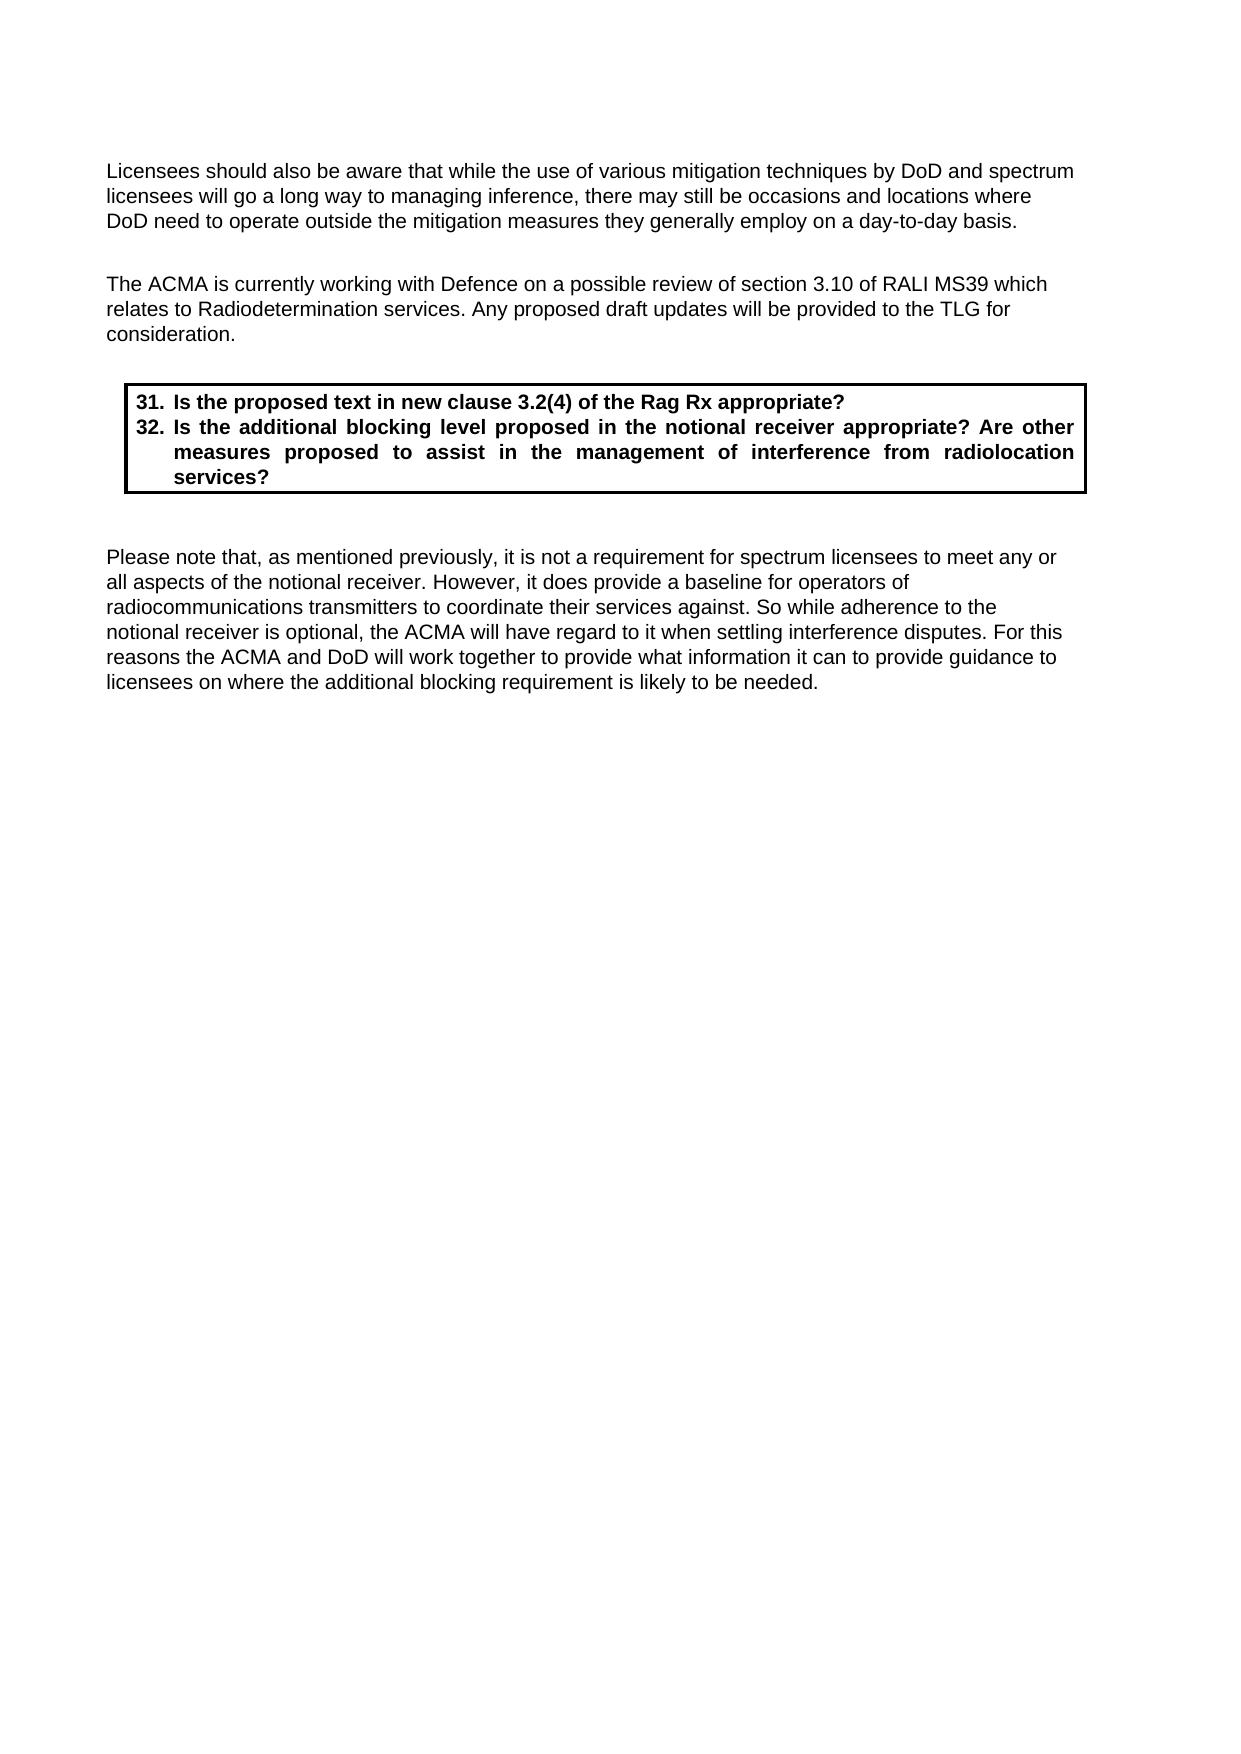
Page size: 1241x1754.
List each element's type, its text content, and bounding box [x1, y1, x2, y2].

list The ACMA is currently working with Defence on a possible review of section 3.10 of RALI MS39 which relates to Radiodetermination services. Any proposed draft updates will be provided to the TLG for consideration. [106, 271, 1076, 346]
list Please note that, as mentioned previously, it is not a requirement for spectrum licensees to meet any or all aspects of the notional receiver. However, it does provide a baseline for operators of radiocommunications transmitters to coordinate their services against. So while adherence to the notional receiver is optional, the ACMA will have regard to it when settling interference disputes. For this reasons the ACMA and DoD will work together to provide what information it can to provide guidance to licensees on where the additional blocking requirement is likely to be needed. [106, 544, 1076, 694]
list Is the proposed text in new clause 3.2(4) of the Rag Rx appropriate? [128, 386, 1084, 408]
list Licensees should also be aware that while the use of various mitigation techniques by DoD and spectrum licensees will go a long way to managing inference, there may still be occasions and locations where DoD need to operate outside the mitigation measures they generally employ on a day-to-day basis. [106, 158, 1076, 233]
list Is the additional blocking level proposed in the notional receiver appropriate? Are other measures proposed to assist in the management of interference from radiolocation services? [128, 408, 1084, 491]
